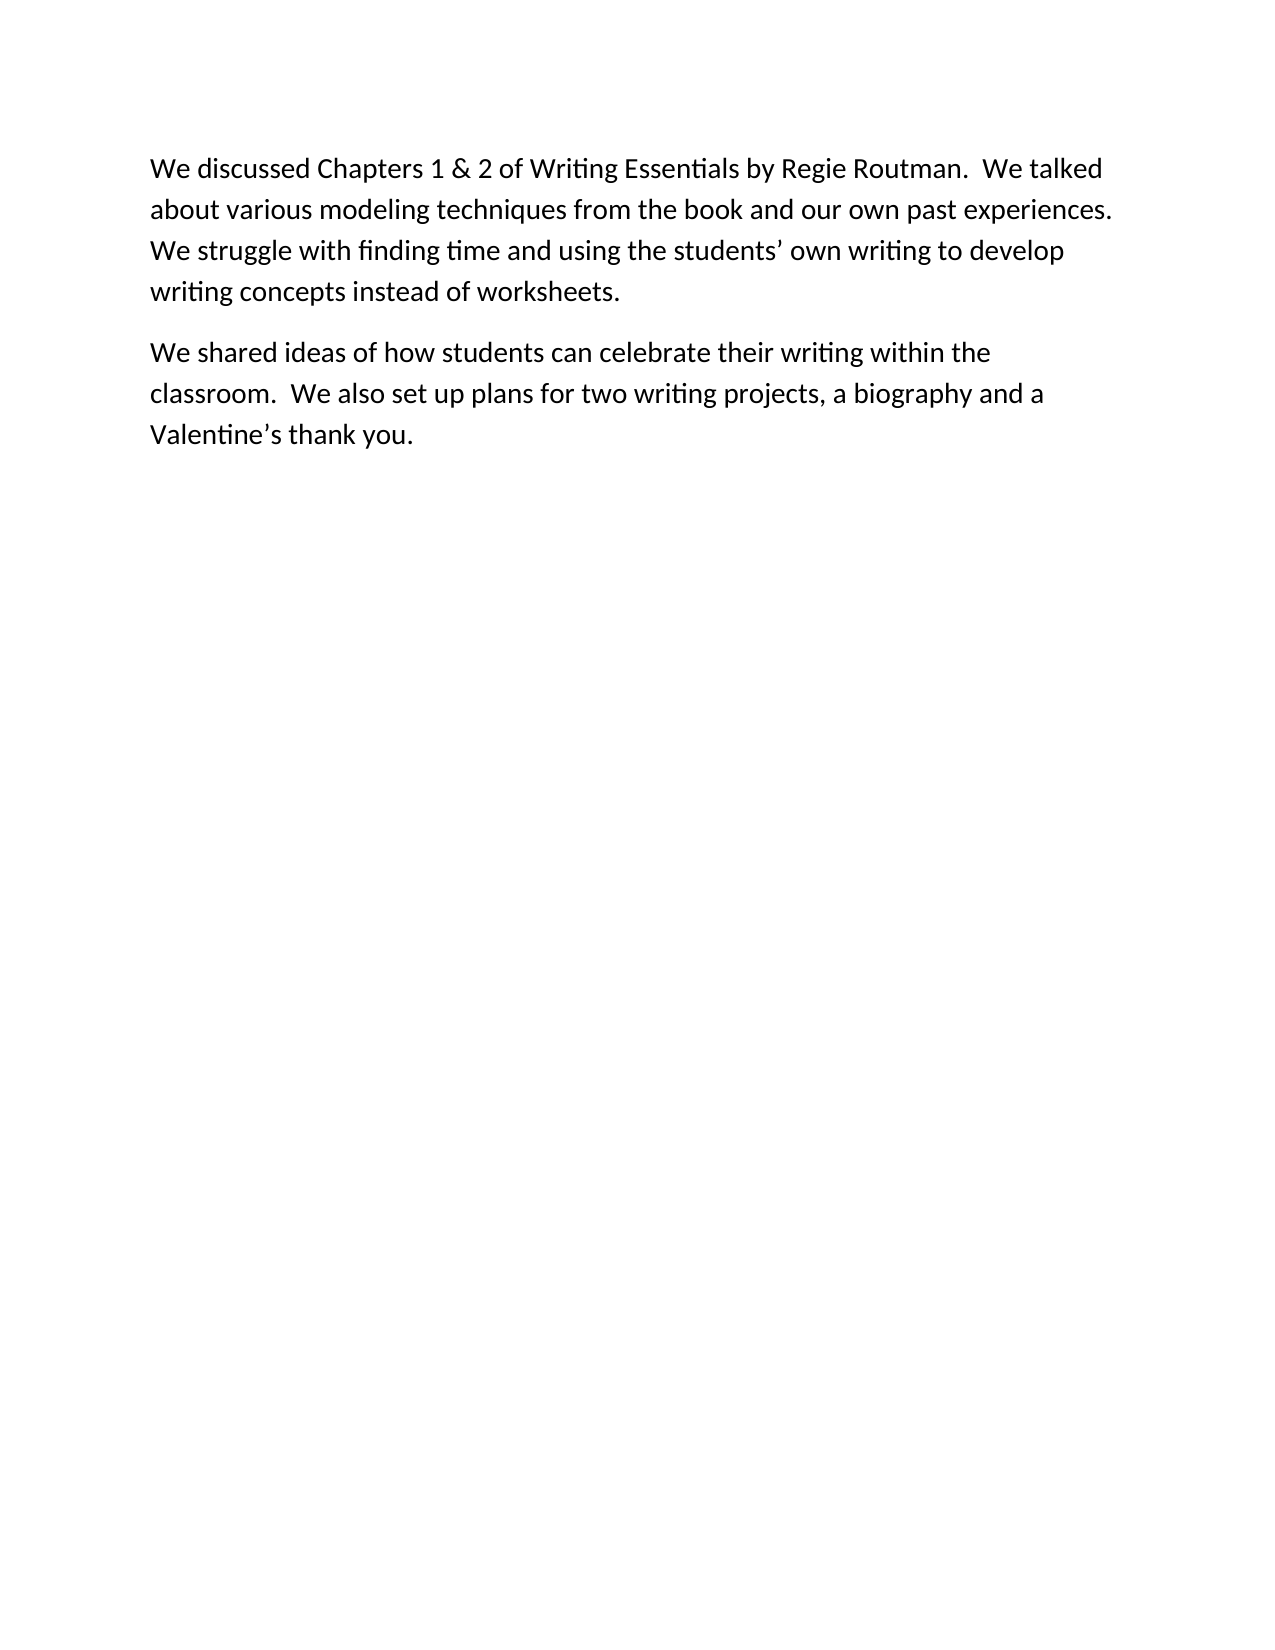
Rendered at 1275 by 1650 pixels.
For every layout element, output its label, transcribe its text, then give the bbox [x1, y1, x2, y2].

text We shared ideas of how students can celebrate their writing within the classroom. We also set up plans for two writing projects, a biography and a Valentine’s thank you. [150, 334, 1125, 452]
text We discussed Chapters 1 & 2 of Writing Essentials by Regie Routman. We talked about various modeling techniques from the book and our own past experiences. We struggle with finding time and using the students’ own writing to develop writing concepts instead of worksheets. [150, 150, 1125, 308]
